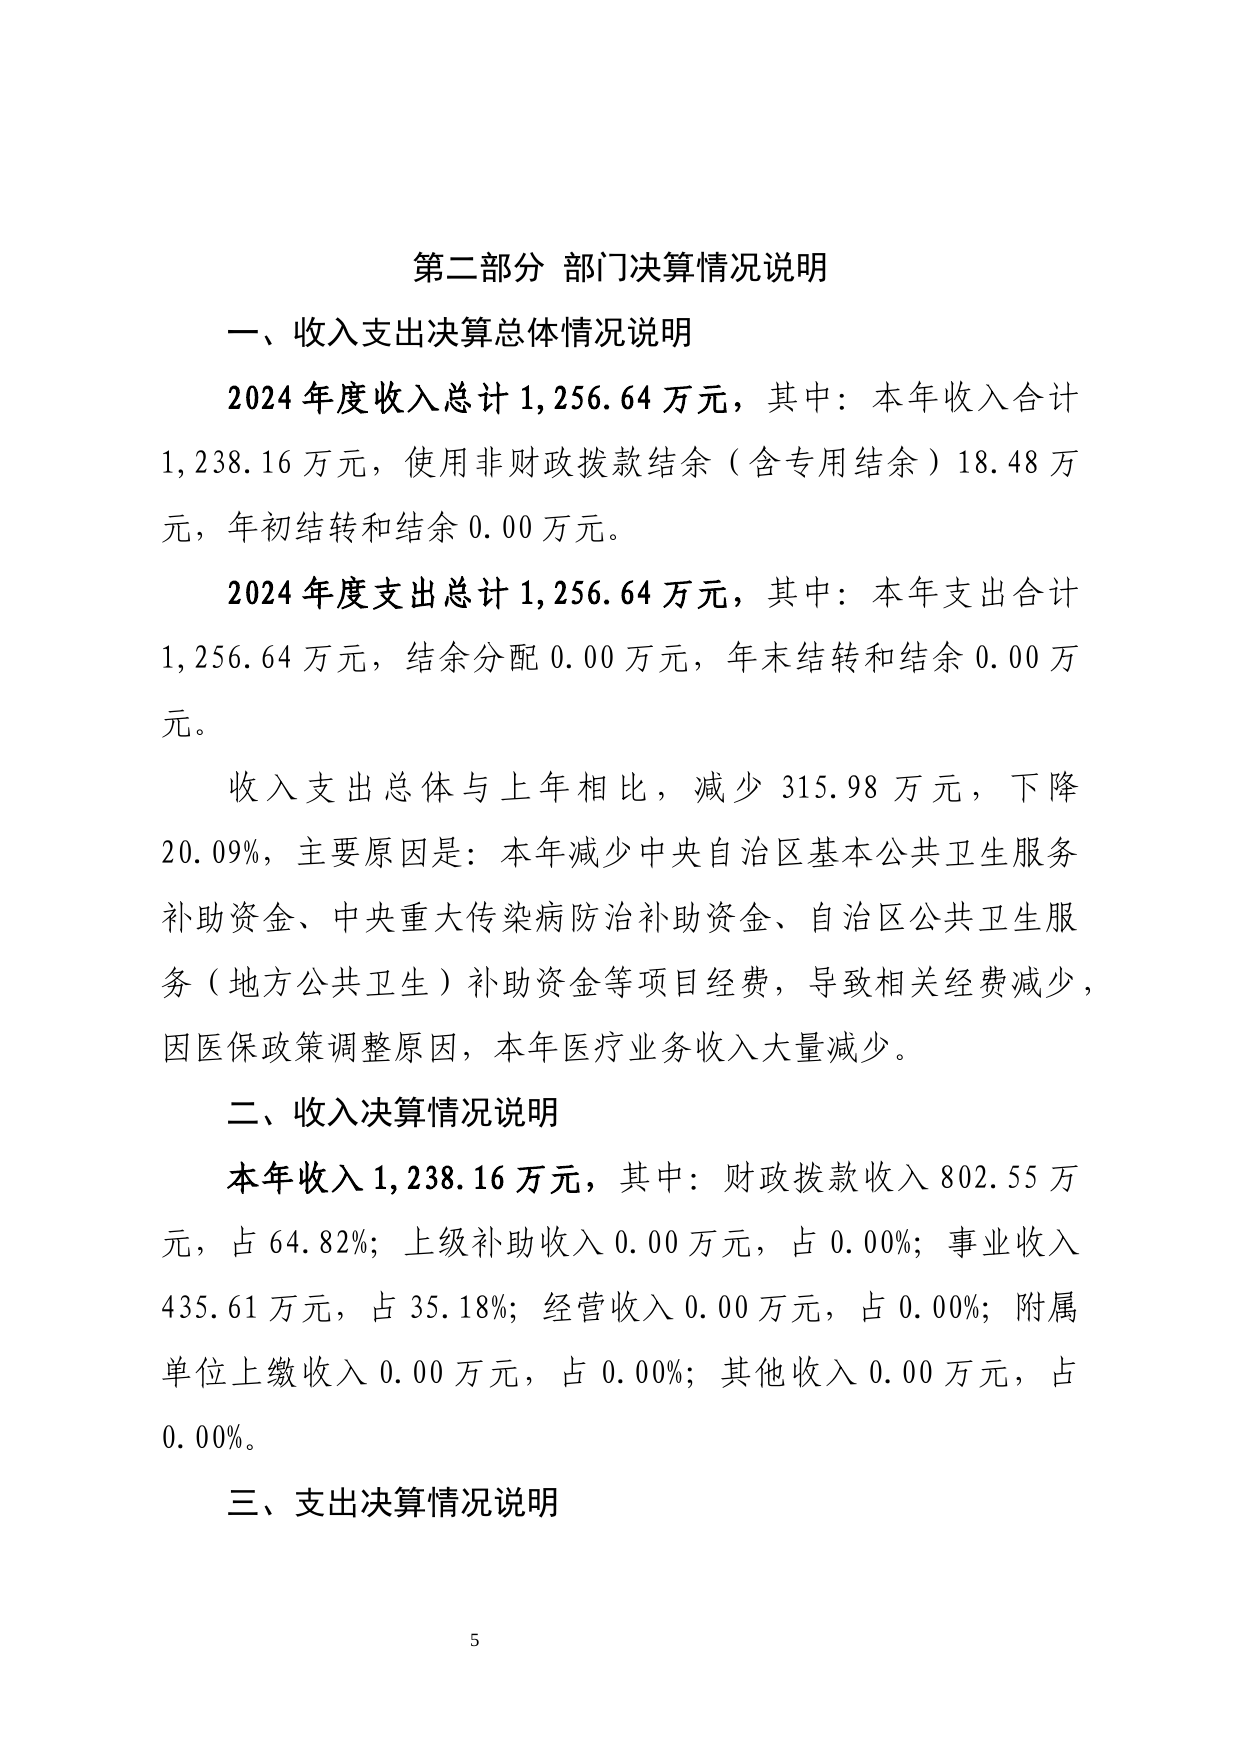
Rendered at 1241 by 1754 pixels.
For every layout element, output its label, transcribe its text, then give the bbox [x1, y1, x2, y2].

text 2024年度支出总计1,256.64万元，其中：本年支出合计1,256.64万元，结余分配0.00万元，年末结转和结余0.00万元。 [159, 558, 1081, 753]
text 第二部分 部门决算情况说明 [159, 233, 1081, 298]
text 2024年度收入总计1,256.64万元，其中：本年收入合计1,238.16万元，使用非财政拨款结余（含专用结余）18.48万元，年初结转和结余0.00万元。 [159, 363, 1081, 558]
text 收入支出总体与上年相比，减少315.98万元，下降20.09%，主要原因是：本年减少中央自治区基本公共卫生服务补助资金、中央重大传染病防治补助资金、自治区公共卫生服务（地方公共卫生）补助资金等项目经费，导致相关经费减少，因医保政策调整原因，本年医疗业务收入大量减少。 [159, 753, 1081, 1078]
text 二、收入决算情况说明 [159, 1078, 1081, 1143]
text 一、收入支出决算总体情况说明 [159, 298, 1081, 363]
text 本年收入1,238.16万元，其中：财政拨款收入802.55万元，占64.82%；上级补助收入0.00万元，占0.00%；事业收入435.61万元，占35.18%；经营收入0.00万元，占0.00%；附属单位上缴收入0.00万元，占0.00%；其他收入0.00万元，占0.00%。 [159, 1143, 1081, 1468]
text 三、支出决算情况说明 [159, 1468, 1081, 1533]
